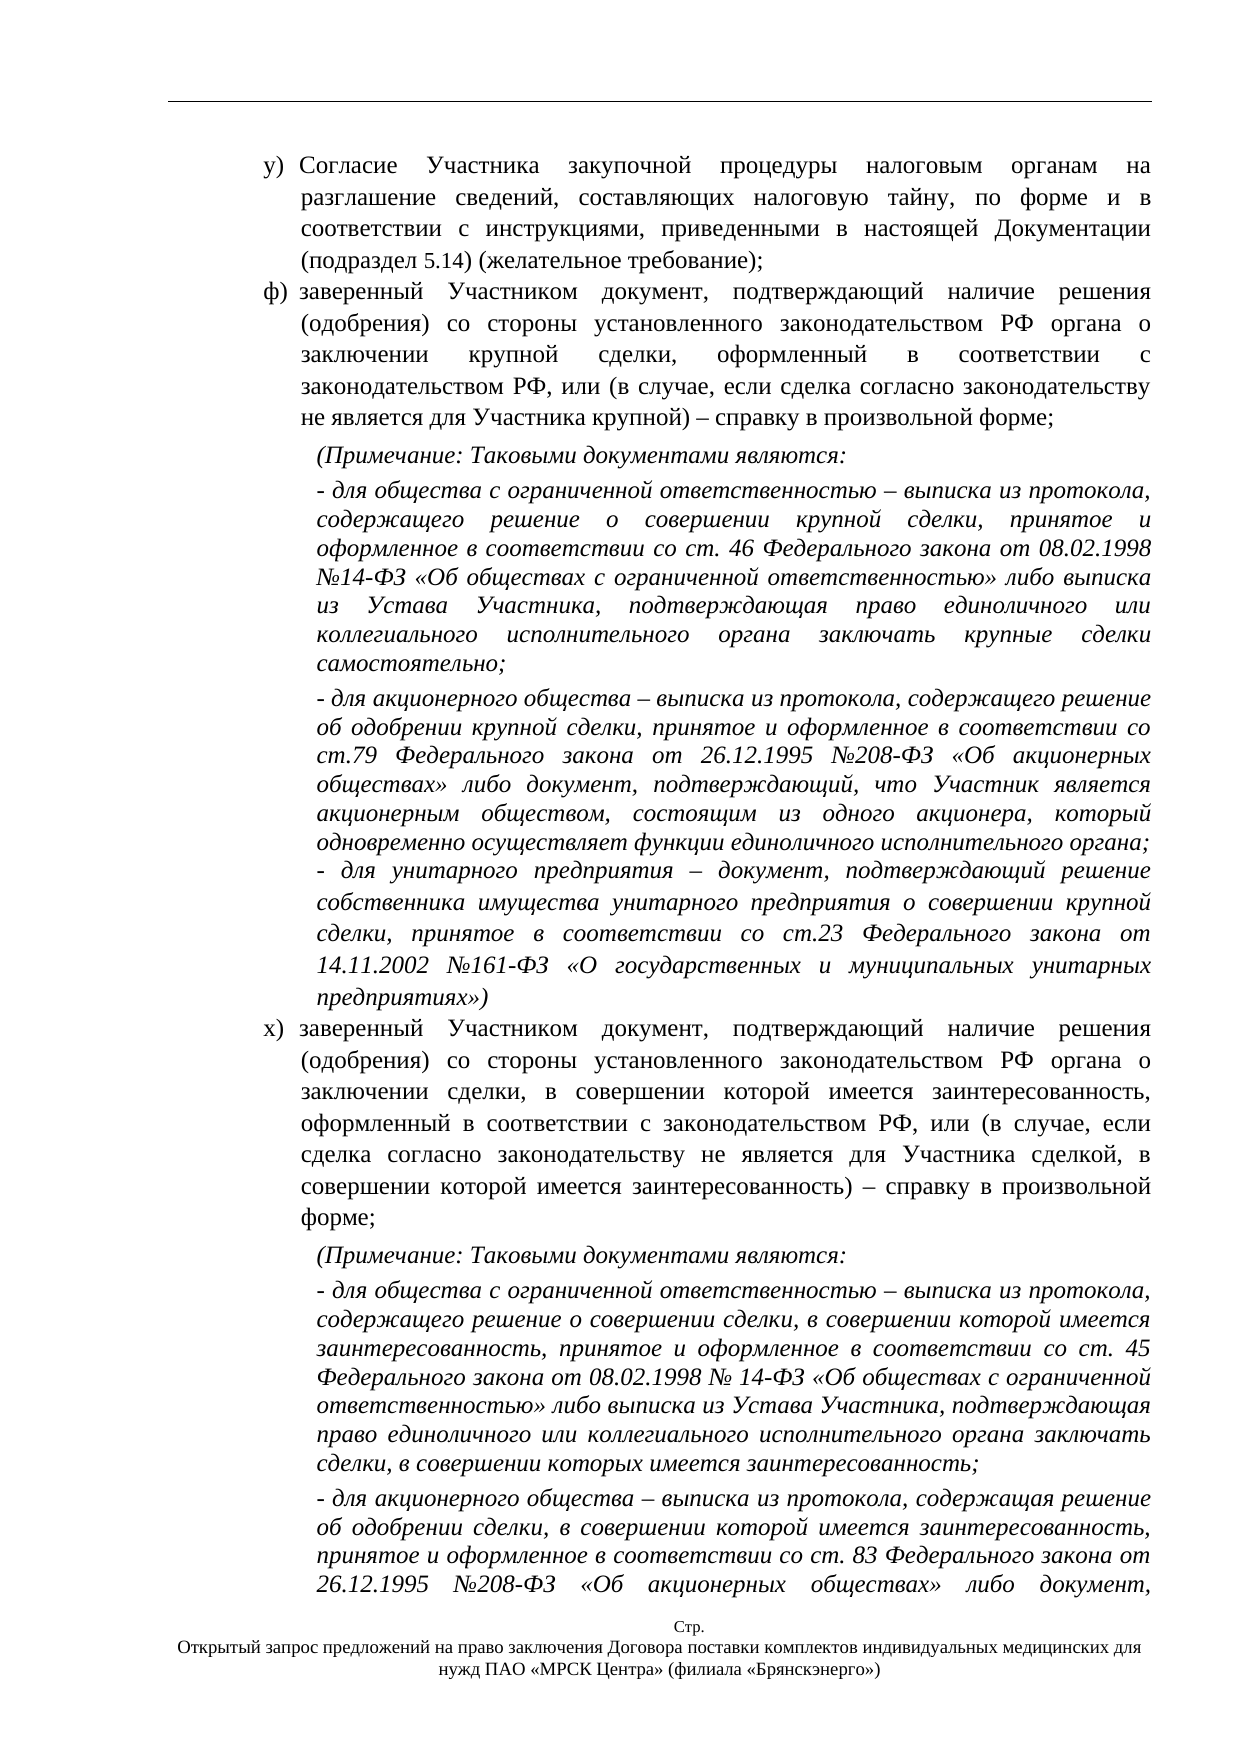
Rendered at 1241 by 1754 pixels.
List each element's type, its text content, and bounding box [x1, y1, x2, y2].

list заверенный Участником документ, подтверждающий наличие решения (одобрения) со стороны установленного законодательством РФ органа о заключении сделки, в совершении которой имеется заинтересованность, оформленный в соответствии с законодательством РФ, или (в случае, если сделка согласно законодательству не является для Участника сделкой, в совершении которой имеется заинтересованность) – справку в произвольной форме; [263, 1013, 1152, 1231]
list - для акционерного общества – выписка из протокола, содержащего решение об одобрении крупной сделки, принятое и оформленное в соответствии со ст.79 Федерального закона от 26.12.1995 №208-ФЗ «Об акционерных обществах» либо документ, подтверждающий, что Участник является акционерным обществом, состоящим из одного акционера, который одновременно осуществляет функции единоличного исполнительного органа; [316, 683, 1152, 855]
list Согласие Участника закупочной процедуры налоговым органам на разглашение сведений, составляющих налоговую тайну, по форме и в соответствии с инструкциями, приведенными в настоящей Документации (подраздел 5.14) (желательное требование); [263, 150, 1152, 273]
list (Примечание: Таковыми документами являются: [316, 1240, 1152, 1269]
list заверенный Участником документ, подтверждающий наличие решения (одобрения) со стороны установленного законодательством РФ органа о заключении крупной сделки, оформленный в соответствии с законодательством РФ, или (в случае, если сделка согласно законодательству не является для Участника крупной) – справку в произвольной форме; [263, 276, 1152, 431]
list (Примечание: Таковыми документами являются: [316, 440, 1152, 469]
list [316, 1483, 1152, 1598]
list - для общества с ограниченной ответственностью – выписка из протокола, содержащего решение о совершении сделки, в совершении которой имеется заинтересованность, принятое и оформленное в соответствии со ст. 45 Федерального закона от 08.02.1998 № 14-ФЗ «Об обществах с ограниченной ответственностью» либо выписка из Устава Участника, подтверждающая право единоличного или коллегиального исполнительного органа заключать сделки, в совершении которых имеется заинтересованность; [316, 1275, 1152, 1477]
list - для общества с ограниченной ответственностью – выписка из протокола, содержащего решение о совершении крупной сделки, принятое и оформленное в соответствии со ст. 46 Федерального закона от 08.02.1998 №14-ФЗ «Об обществах с ограниченной ответственностью» либо выписка из Устава Участника, подтверждающая право единоличного или коллегиального исполнительного органа заключать крупные сделки самостоятельно; [316, 475, 1152, 677]
list - для унитарного предприятия – документ, подтверждающий решение собственника имущества унитарного предприятия о совершении крупной сделки, принятое в соответствии со ст.23 Федерального закона от 14.11.2002 №161-ФЗ «О государственных и муниципальных унитарных предприятиях») [316, 855, 1152, 1010]
